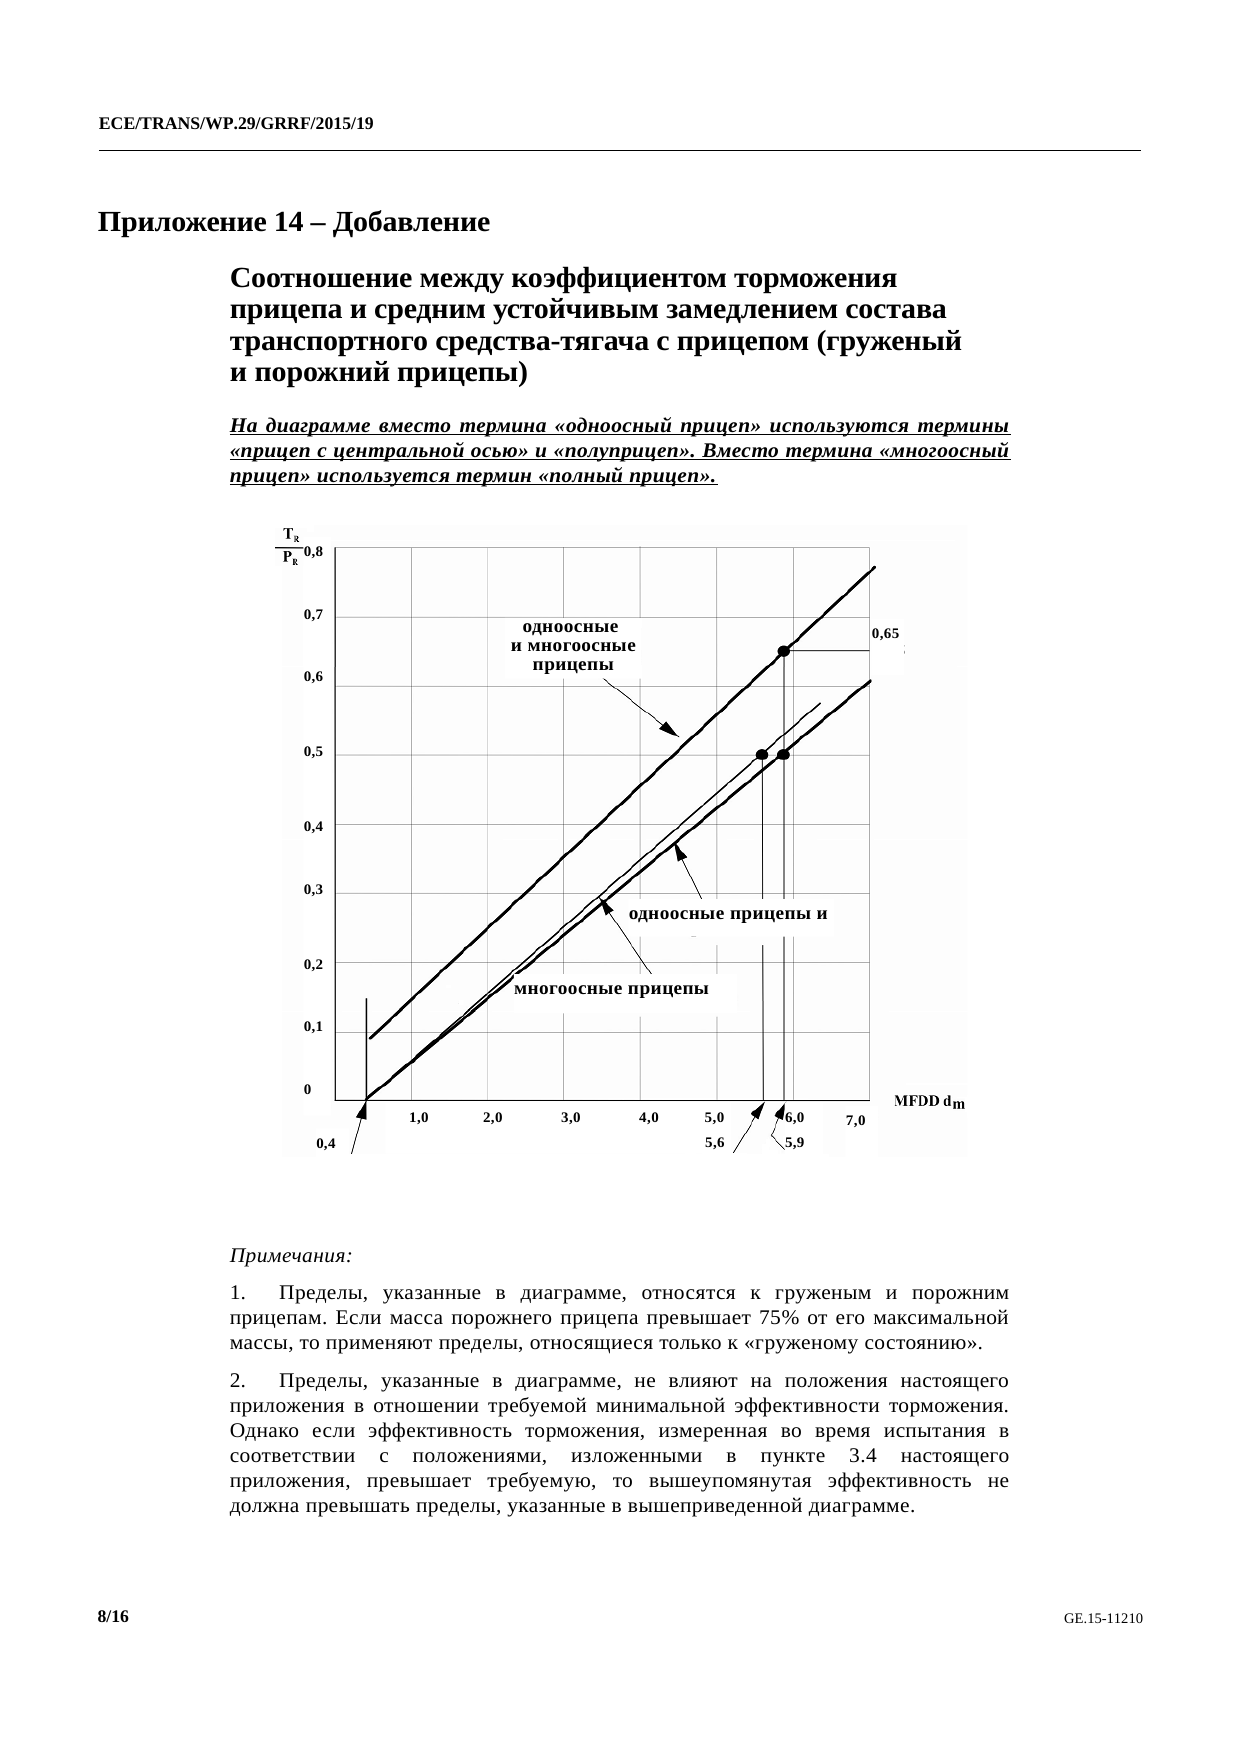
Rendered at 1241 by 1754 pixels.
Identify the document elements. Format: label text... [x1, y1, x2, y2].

text 2. Пределы, указанные в диаграмме, не влияют на положения настоящего приложения в отношении требуемой минимальной эффективности торможения. Однако если эффективность торможения, измеренная во время испытания в соответствии с положениями, изложенными в пункте 3.4 настоящего приложения, превышает требуемую, то вышеупомянутая эффективность не должна превышать пределы, указанные в вышеприведенной диаграмме. [229, 1367, 1011, 1517]
text Соотношение между коэффициентом торможения прицепа и средним устойчивым замедлением состава транспортного средства-тягача с прицепом (груженый и порожний прицепы) [97, 263, 1011, 388]
text Примечания: [229, 1242, 1011, 1267]
text На диаграмме вместо термина «одноосный прицеп» используются термины «прицеп с центральной осью» и «полуприцеп». Вместо термина «многоосный прицеп» используется термин «полный прицеп». [229, 435, 1011, 459]
text Приложение 14 – Добавление [97, 206, 1011, 238]
picture [272, 525, 968, 1157]
text На диаграмме вместо термина «одноосный прицеп» используются термины «прицеп с центральной осью» и «полуприцеп». Вместо термина «многоосный прицеп» используется термин «полный прицеп». [229, 413, 1011, 434]
text На диаграмме вместо термина «одноосный прицеп» используются термины «прицеп с центральной осью» и «полуприцеп». Вместо термина «многоосный прицеп» используется термин «полный прицеп». [229, 460, 1011, 488]
text 1. Пределы, указанные в диаграмме, относятся к груженым и порожним прицепам. Если масса порожнего прицепа превышает 75% от его максимальной массы, то применяют пределы, относящиеся только к «груженому состоянию». [229, 1279, 1011, 1354]
